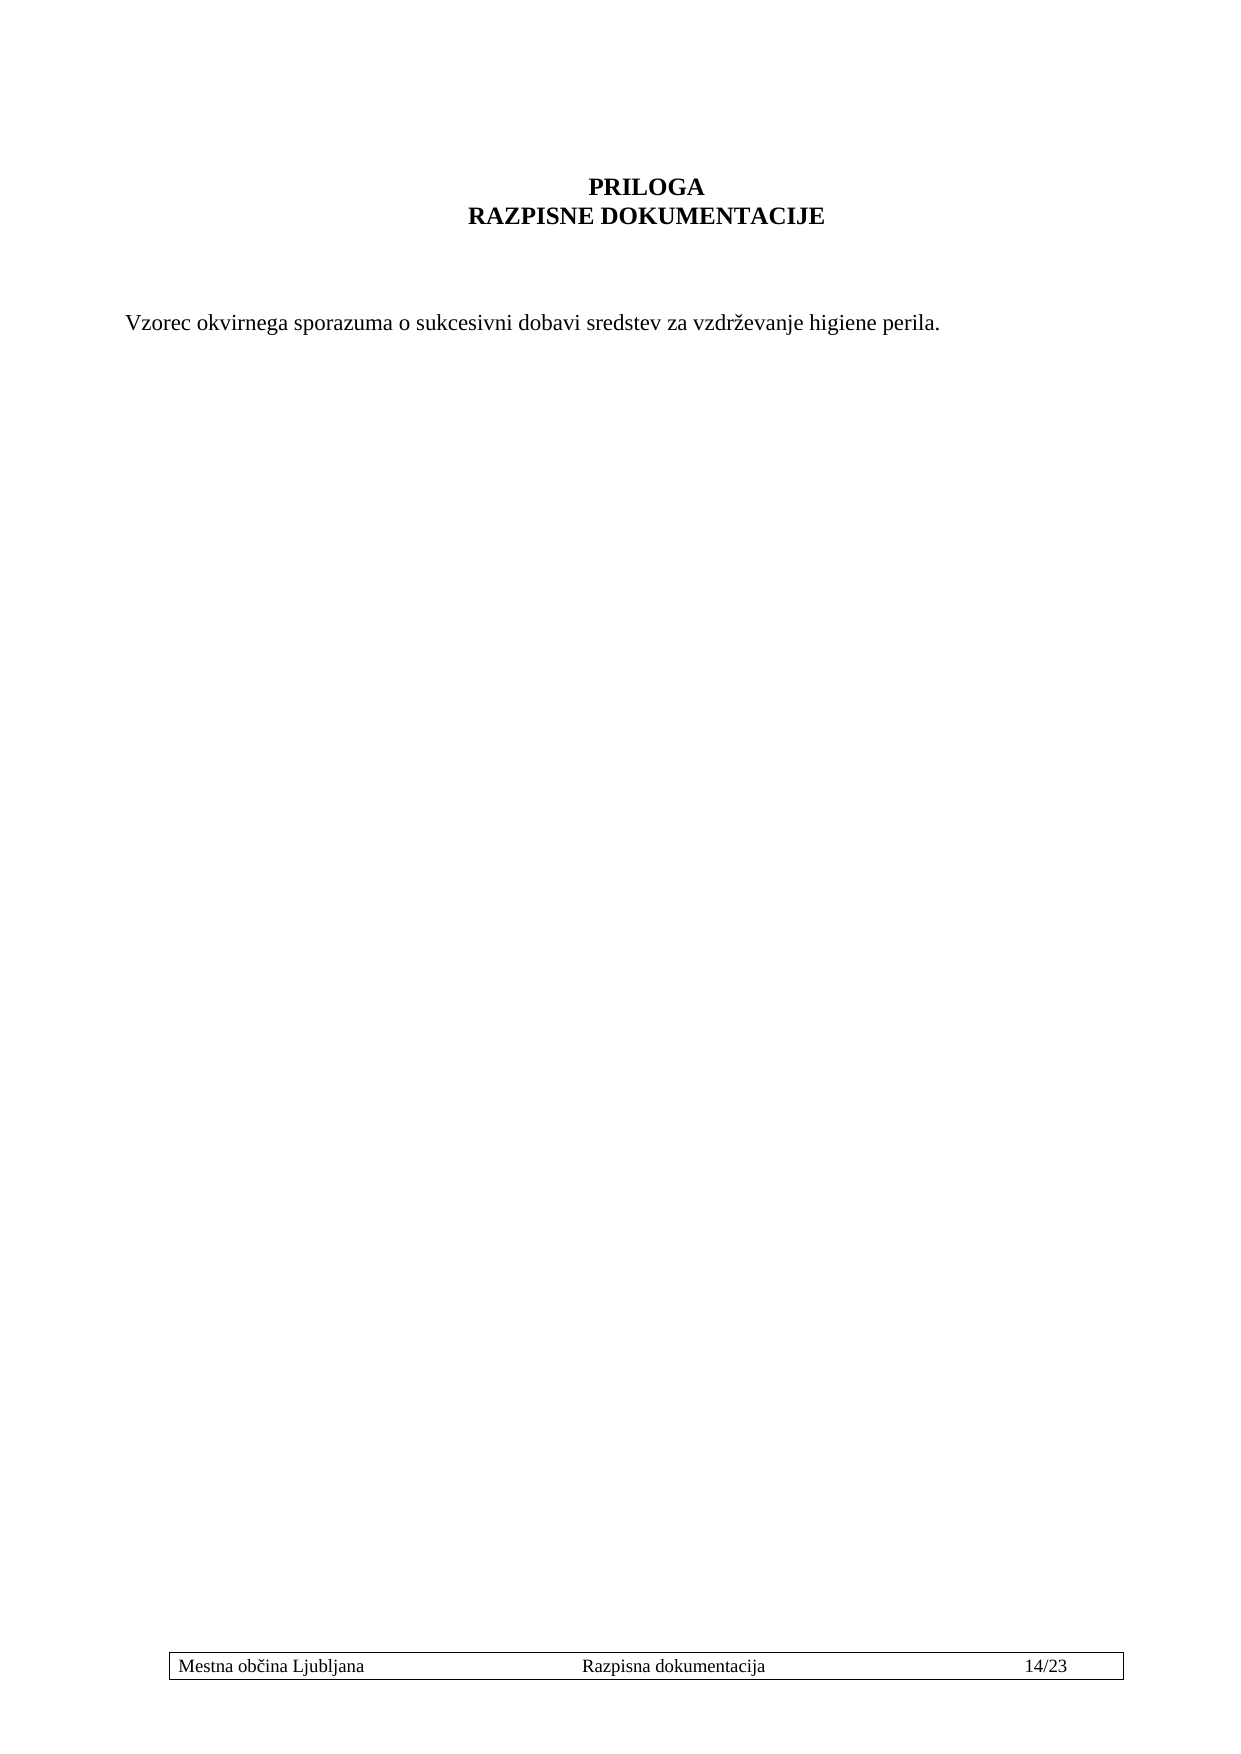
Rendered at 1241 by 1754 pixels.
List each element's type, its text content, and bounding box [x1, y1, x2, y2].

text PRILOGA [178, 172, 1115, 201]
text Vzorec okvirnega sporazuma o sukcesivni dobavi sredstev za vzdrževanje higiene perila. [125, 309, 1115, 335]
text RAZPISNE DOKUMENTACIJE [178, 201, 1115, 230]
